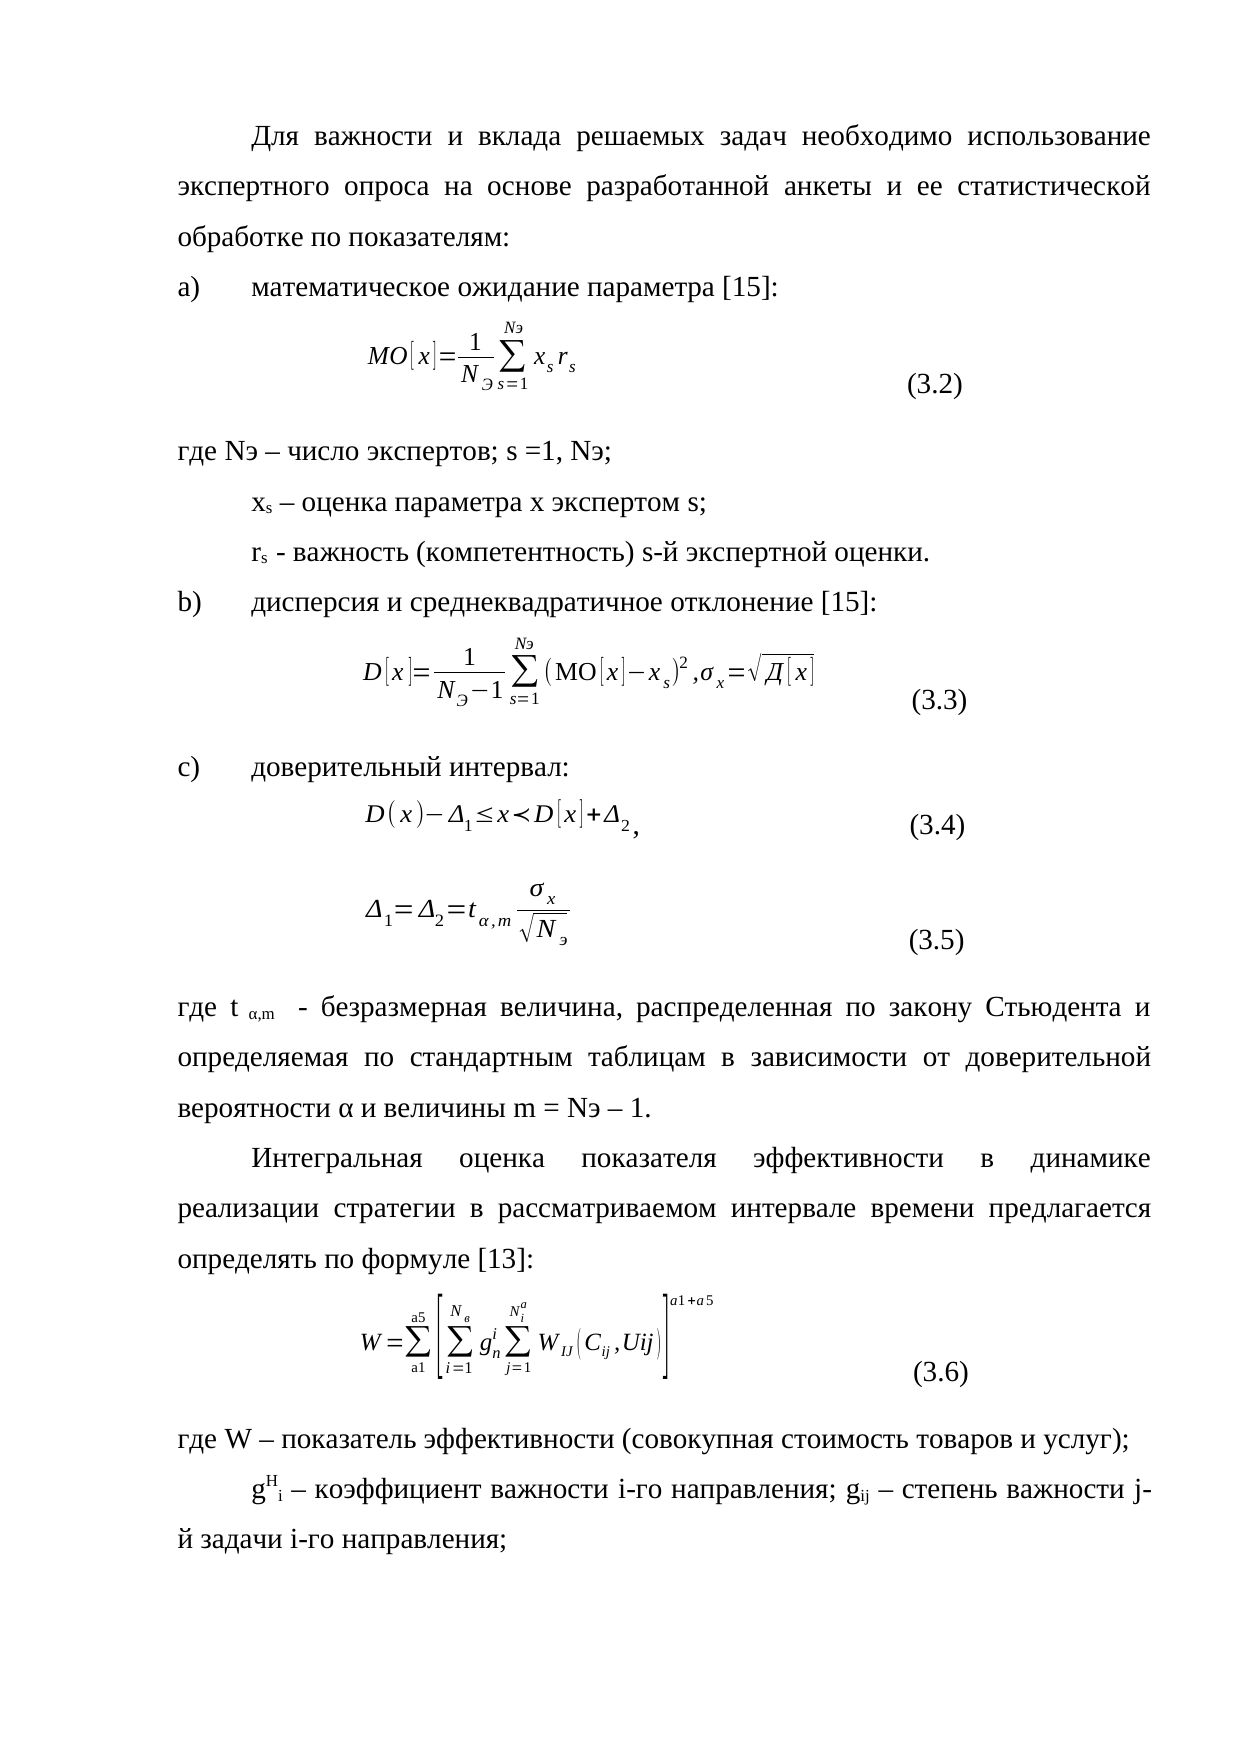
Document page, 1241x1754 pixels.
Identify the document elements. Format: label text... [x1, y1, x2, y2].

text xs – оценка параметра x экспертом s; [177, 484, 1152, 517]
text где Nэ – число экспертов; s =1, Nэ; [177, 433, 1152, 467]
text (3.6) [177, 1291, 1152, 1387]
text Интегральная оценка показателя эффективности в динамике реализации стратегии в рассматриваемом интервале времени предлагается определять по формуле [13]: [177, 1140, 1152, 1274]
list дисперсия и среднеквадратичное отклонение [15]: [177, 584, 1152, 618]
text rs - важность (компетентность) s-й экспертной оценки. [177, 534, 1152, 568]
text (3.3) [177, 635, 1152, 715]
text где t α,m - безразмерная величина, распределенная по закону Стьюдента и определяемая по стандартным таблицам в зависимости от доверительной вероятности α и величины m = Nэ – 1. [177, 989, 1152, 1123]
text (3.5) [177, 874, 1152, 956]
text где W – показатель эффективности (совокупная стоимость товаров и услуг); [177, 1421, 1152, 1454]
text Для важности и вклада решаемых задач необходимо использование экспертного опроса на основе разработанной анкеты и ее статистической обработке по показателям: [177, 118, 1152, 252]
text , (3.4) [177, 799, 1152, 841]
list доверительный интервал: [177, 749, 1152, 782]
text (3.2) [177, 319, 1152, 400]
list математическое ожидание параметра [15]: [177, 269, 1152, 303]
text gHi – коэффициент важности i-го направления; gij – степень важности j-й задачи i-го направления; [177, 1471, 1152, 1555]
